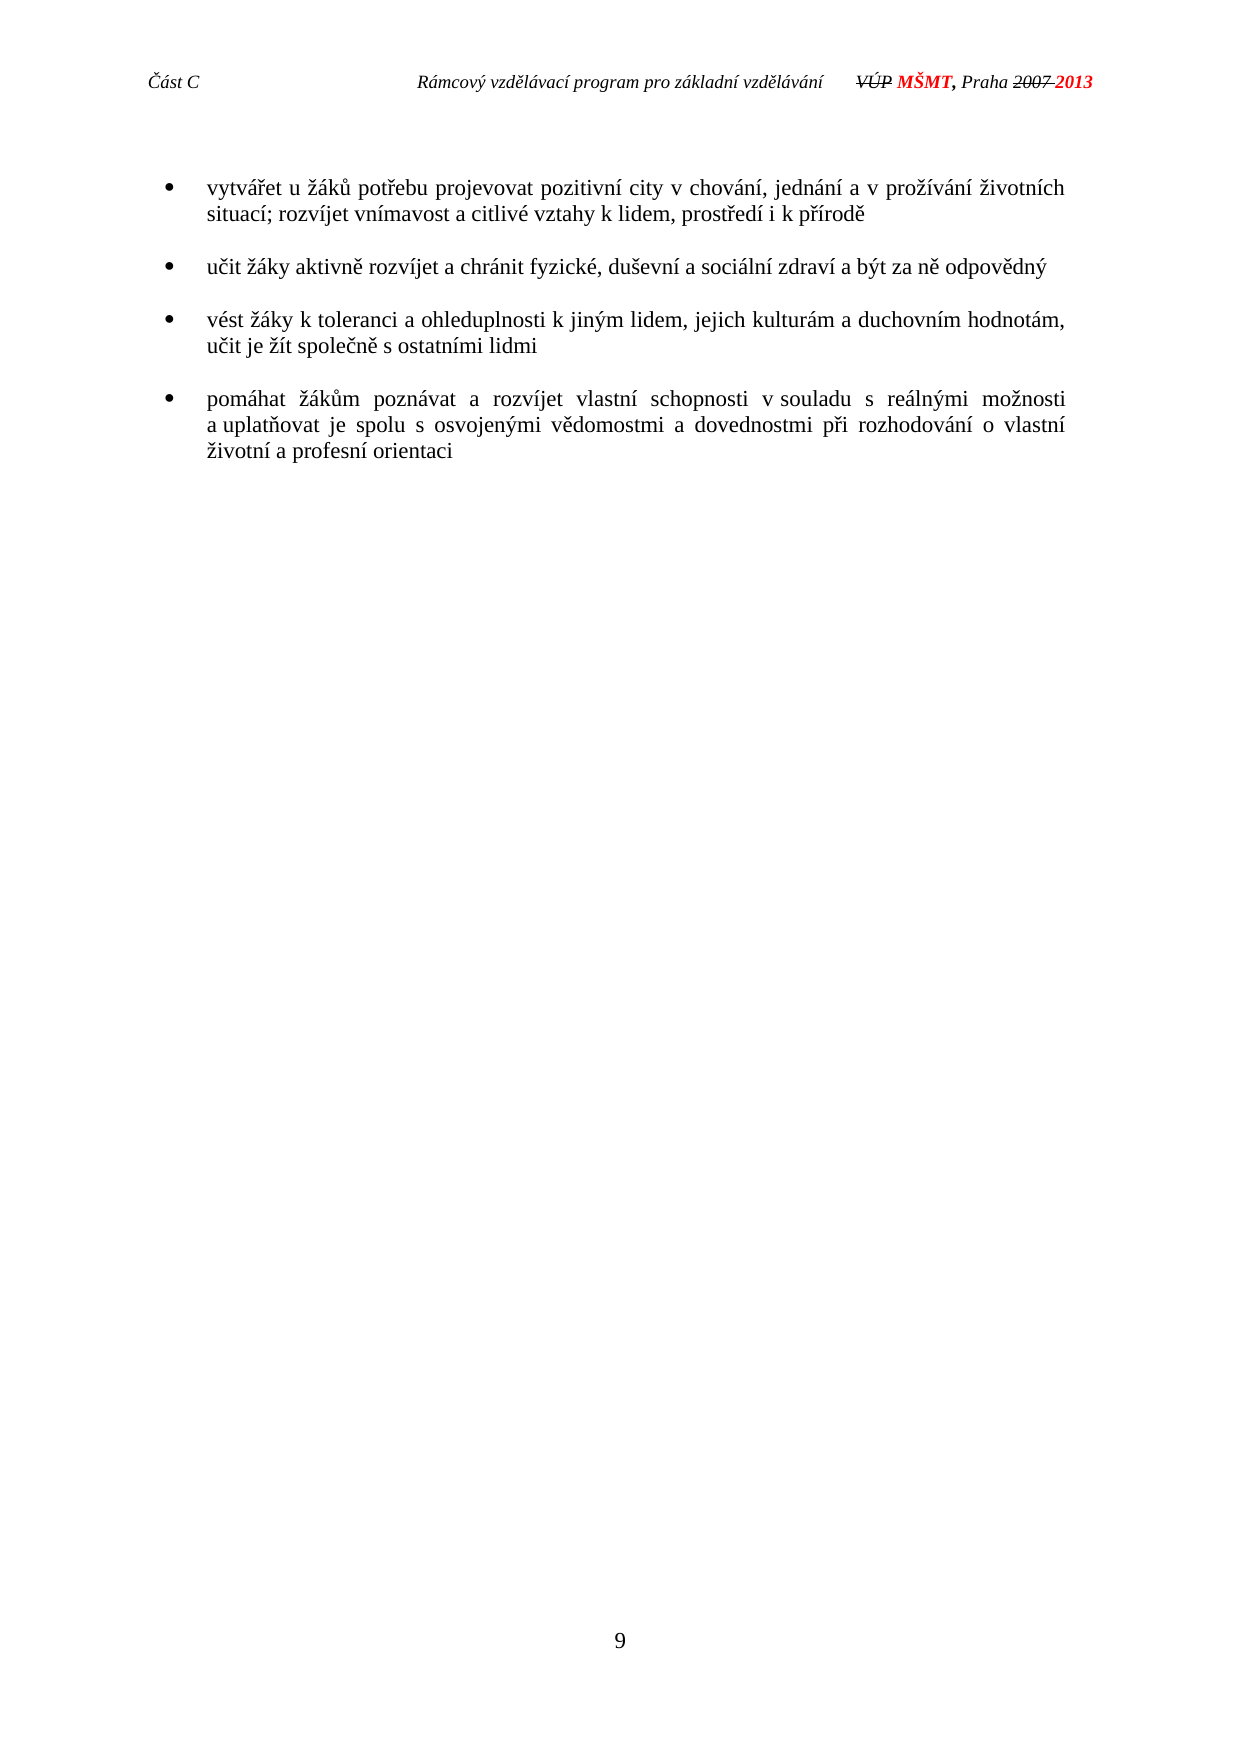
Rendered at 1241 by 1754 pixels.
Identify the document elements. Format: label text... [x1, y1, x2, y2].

text pomáhat žákům poznávat a rozvíjet vlastní schopnosti v souladu s reálnými možnosti a uplatňovat je spolu s osvojenými vědomostmi a dovednostmi při rozhodování o vlastní životní a profesní orientaci [165, 385, 1066, 464]
text vést žáky k toleranci a ohleduplnosti k jiným lidem, jejich kulturám a duchovním hodnotám, učit je žít společně s ostatními lidmi [165, 306, 1066, 358]
text vytvářet u žáků potřebu projevovat pozitivní city v chování, jednání a v prožívání životních situací; rozvíjet vnímavost a citlivé vztahy k lidem, prostředí i k přírodě [165, 174, 1066, 227]
text učit žáky aktivně rozvíjet a chránit fyzické, duševní a sociální zdraví a být za ně odpovědný [165, 253, 1066, 279]
